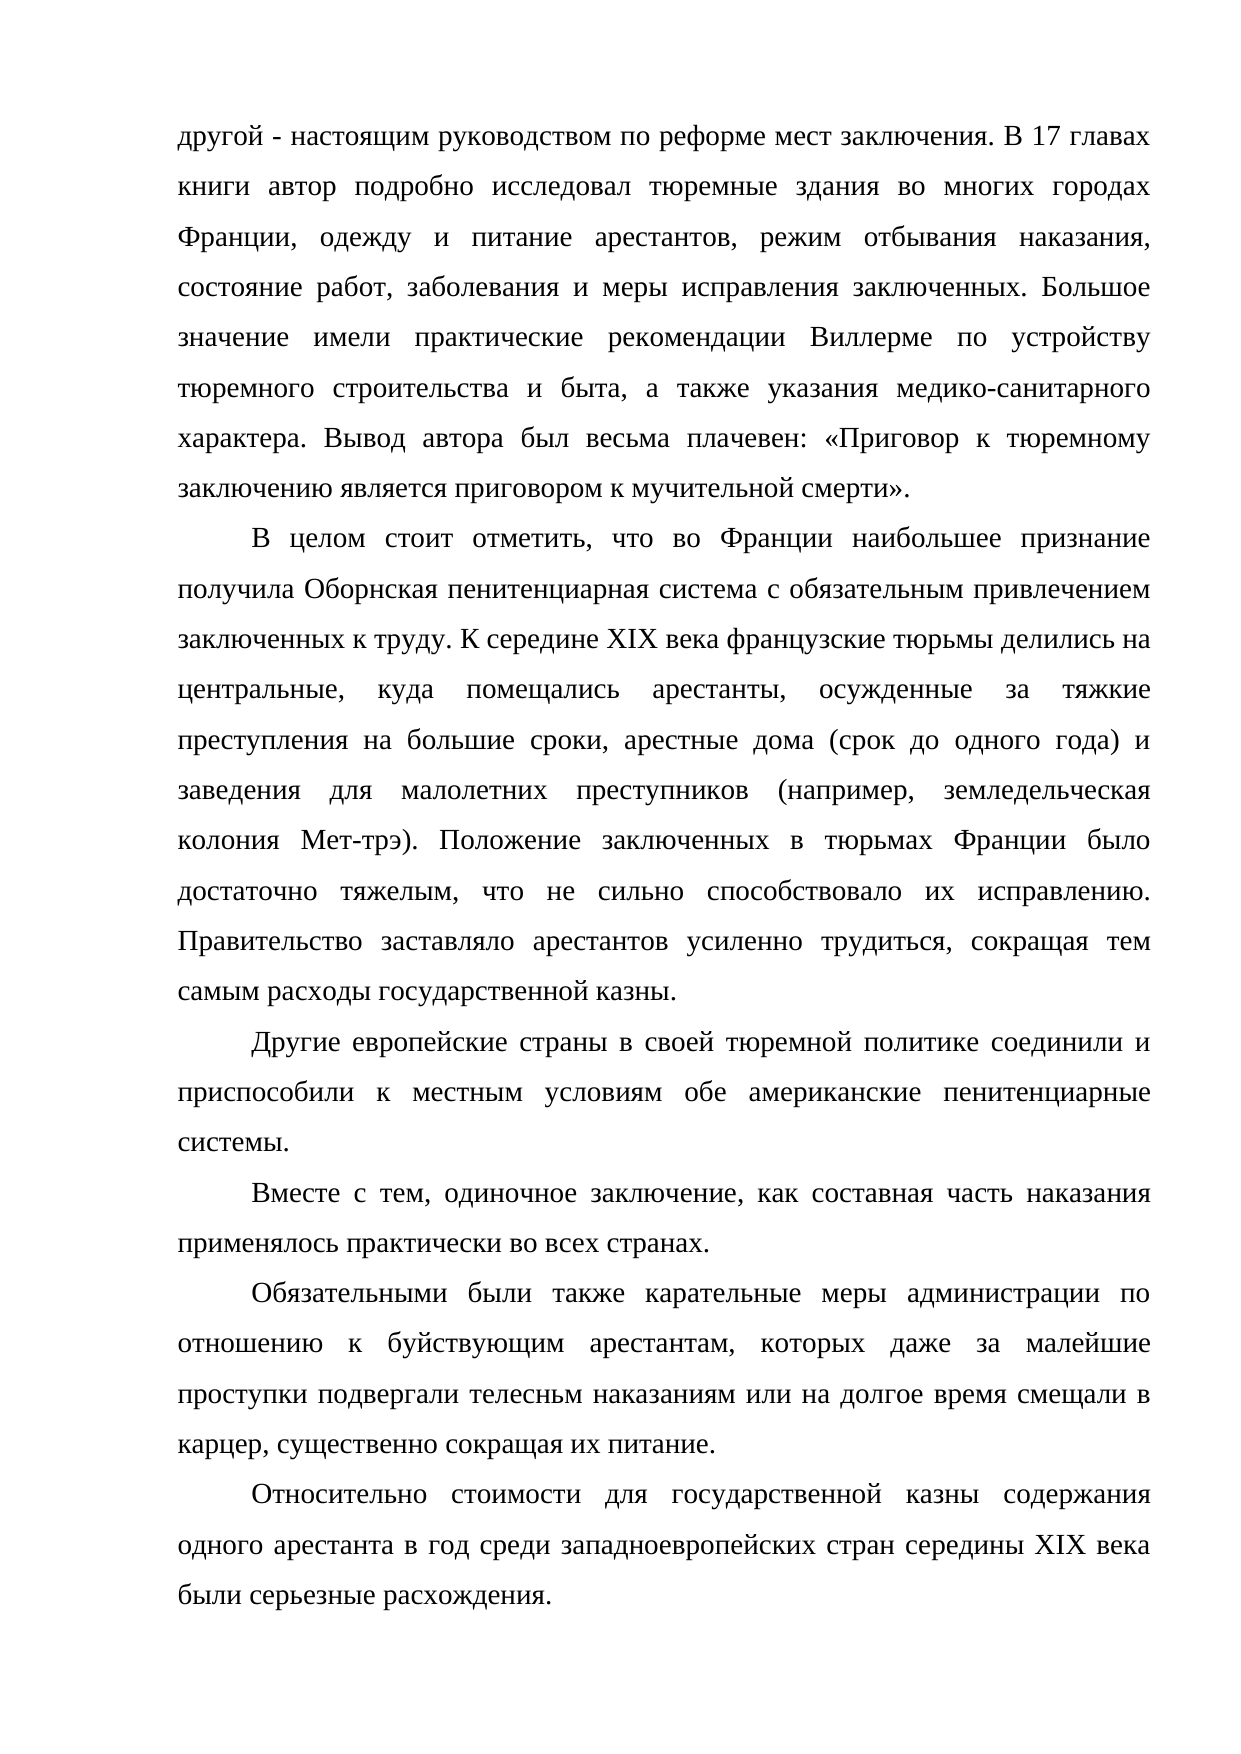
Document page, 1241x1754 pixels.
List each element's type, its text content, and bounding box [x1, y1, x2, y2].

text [177, 118, 1152, 504]
text Обязательными были также карательные меры администрации по отношению к буйствующим арестантам, которых даже за малейшие проступки подвергали телесньм наказаниям или на долгое время смещали в карцер, существенно сокращая их питание. [177, 1275, 1152, 1460]
text Вместе с тем, одиночное заключение, как составная часть наказания применялось практически во всех странах. [177, 1175, 1152, 1258]
text В целом стоит отметить, что во Франции наибольшее признание получила Оборнская пенитенциарная система с обязательным привлечением заключенных к труду. К середине XIX века французские тюрьмы делились на центральные, куда помещались арестанты, осужденные за тяжкие преступления на большие сроки, арестные дома (срок до одного года) и заведения для малолетних преступников (например, земледельческая колония Мет-трэ). Положение заключенных в тюрьмах Франции было достаточно тяжелым, что не сильно способствовало их исправлению. Правительство заставляло арестантов усиленно трудиться, сокращая тем самым расходы государственной казны. [177, 521, 1152, 1007]
text Относительно стоимости для государственной казны содержания одного арестанта в год среди западноевропейских стран середины XIX века были серьезные расхождения. [177, 1477, 1152, 1611]
text Другие европейские страны в своей тюремной политике соединили и приспособили к местным условиям обе американские пенитенциарные системы. [177, 1024, 1152, 1158]
